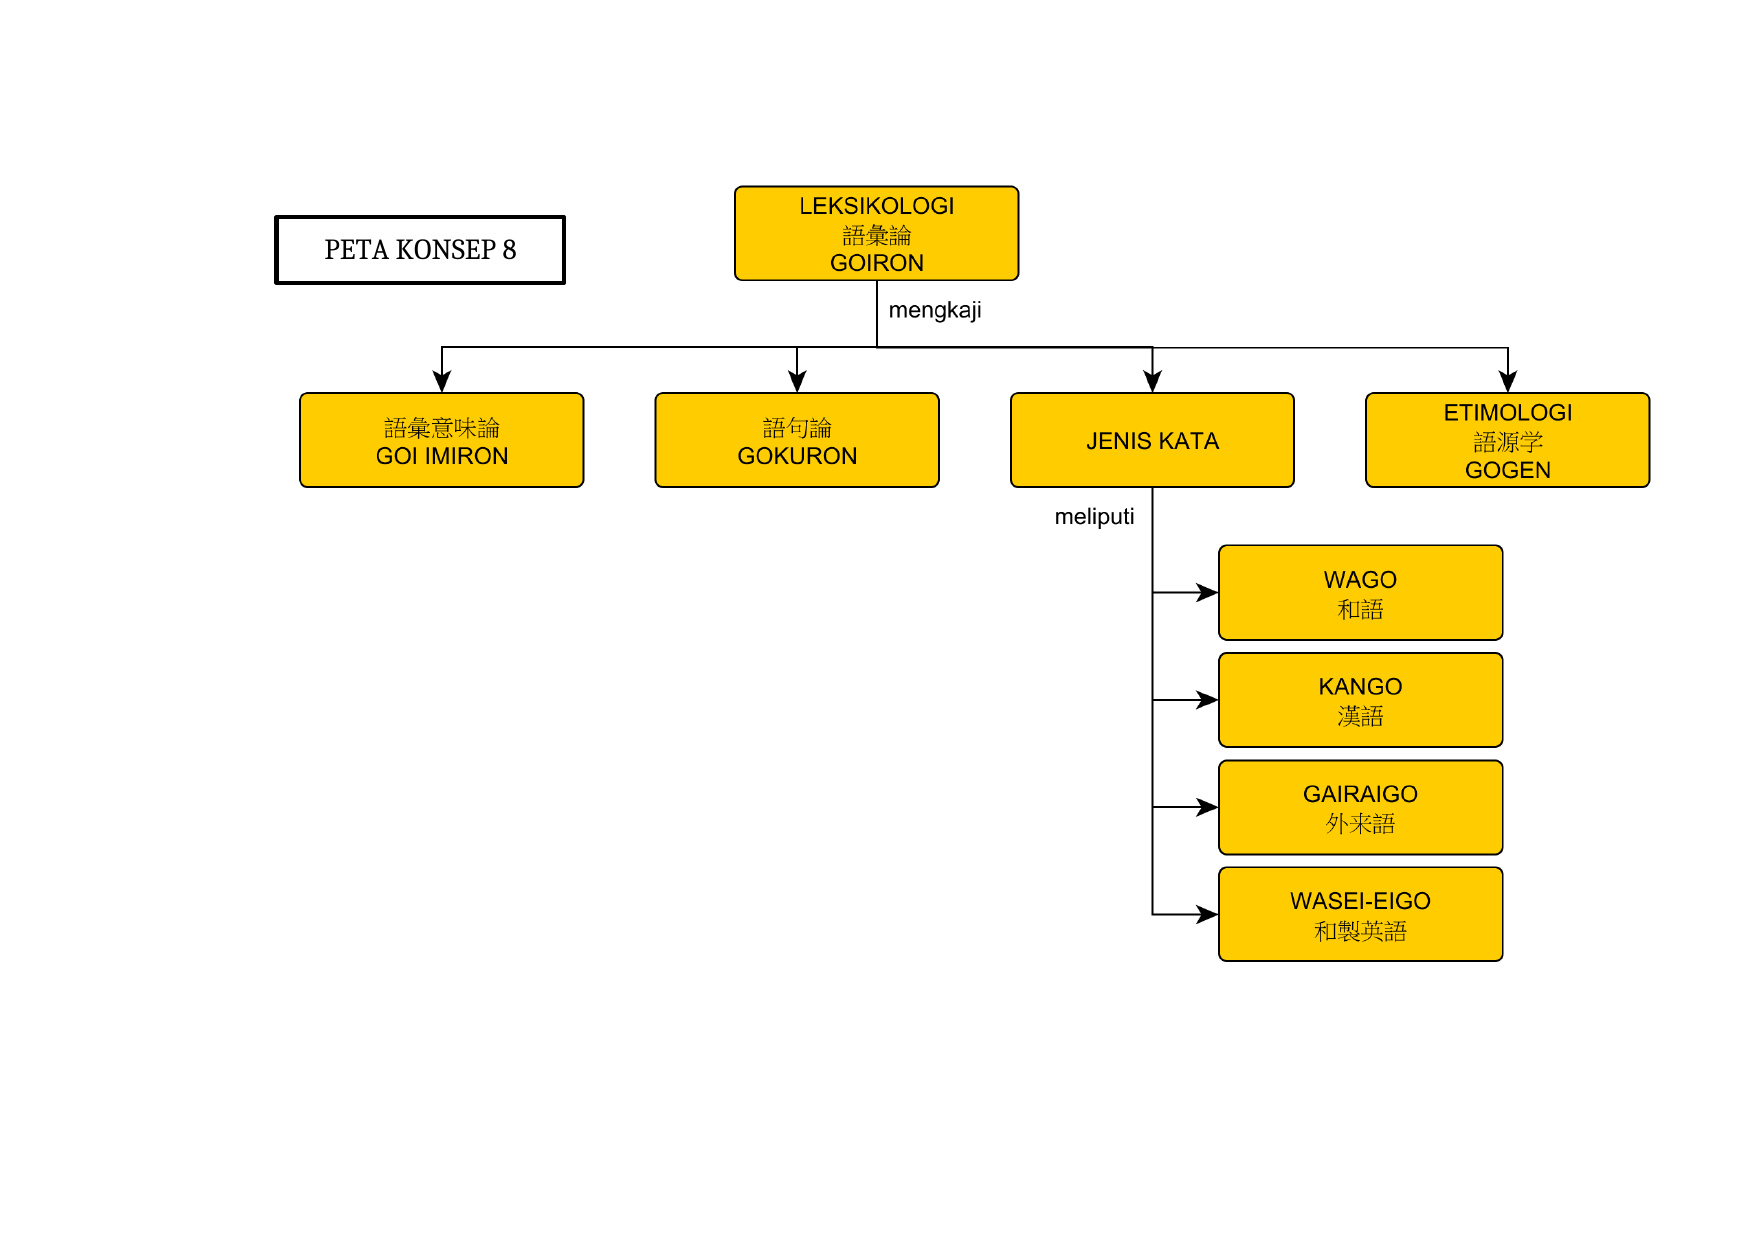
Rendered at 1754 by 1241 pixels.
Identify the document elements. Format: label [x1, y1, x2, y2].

picture [289, 176, 1660, 971]
